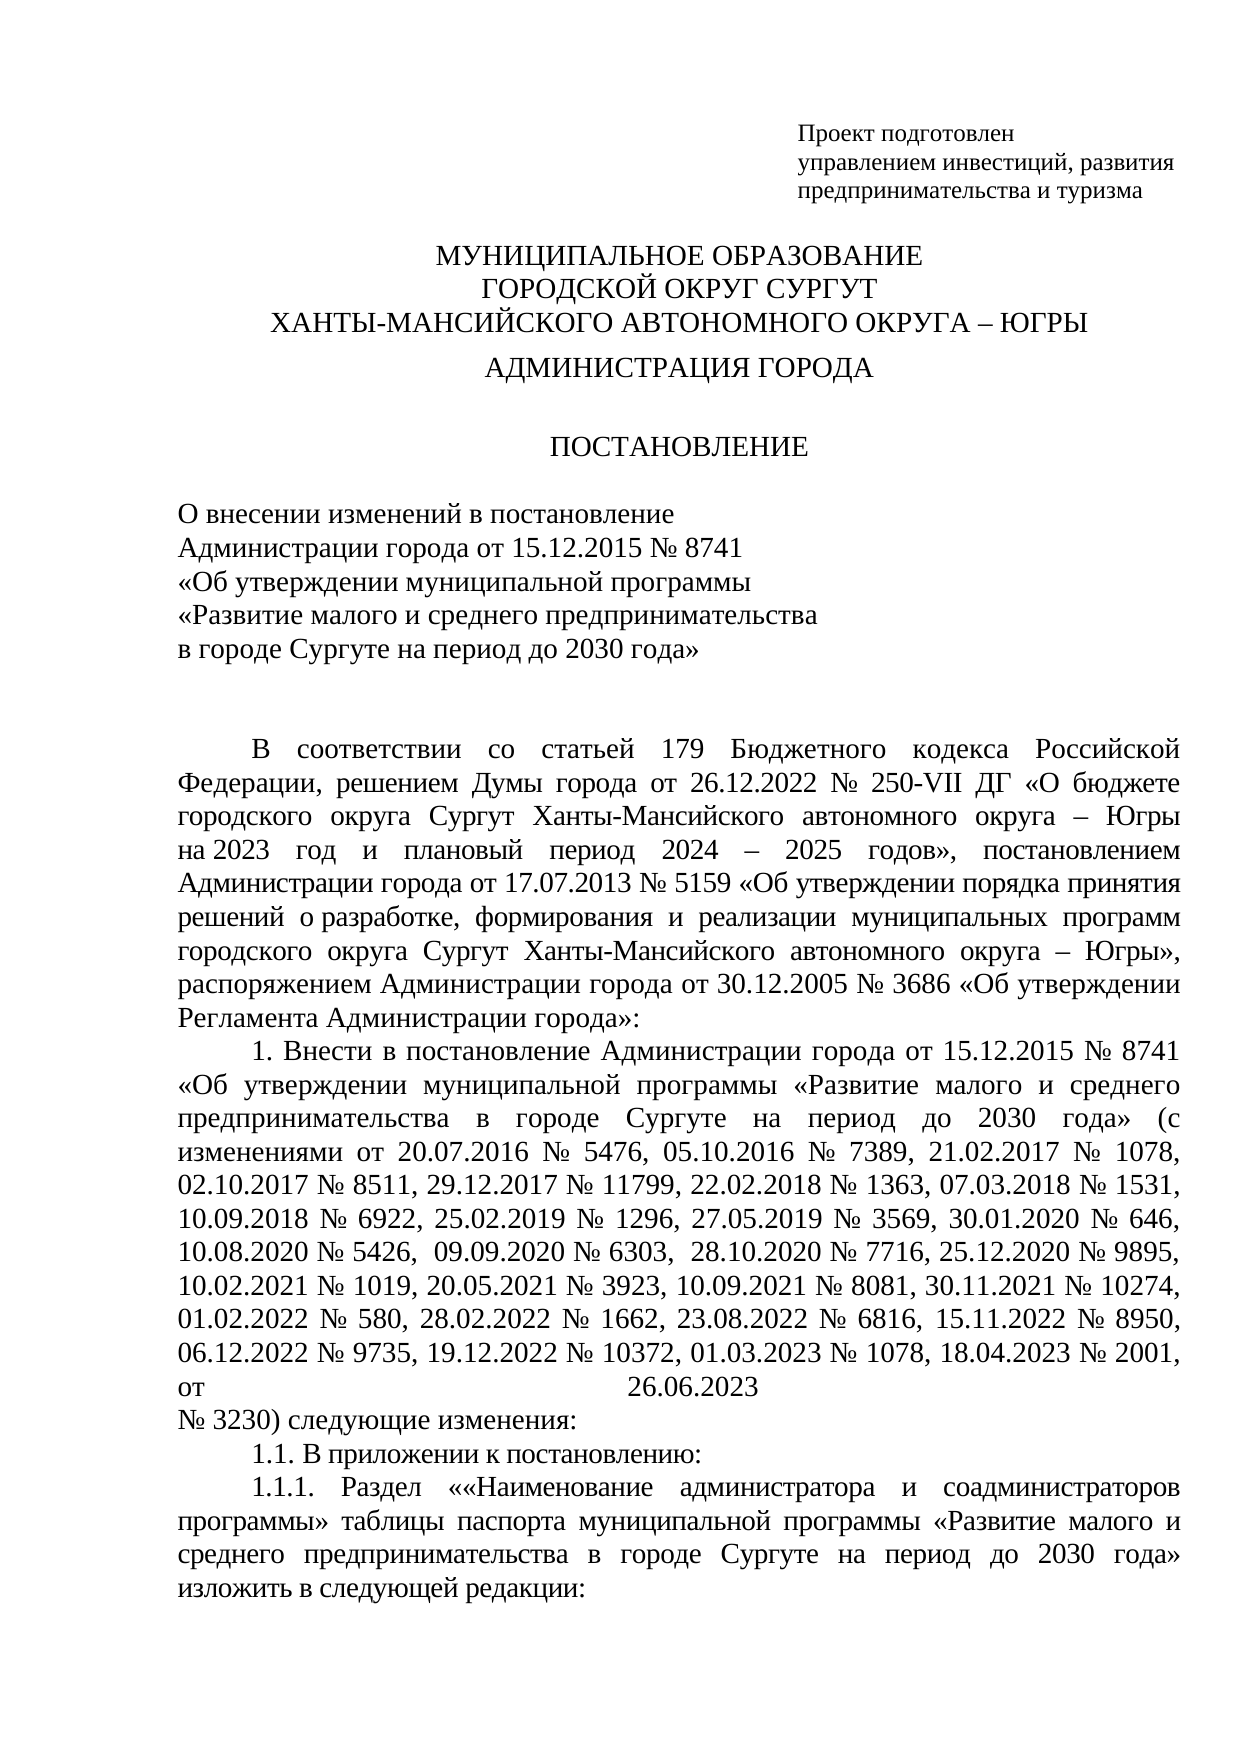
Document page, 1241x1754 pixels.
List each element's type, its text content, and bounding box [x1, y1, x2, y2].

text О внесении изменений в постановление [177, 497, 1181, 530]
text В соответствии со статьей 179 Бюджетного кодекса Российской Федерации, решением Думы города от 26.12.2022 № 250-VII ДГ «О бюджете городского округа Сургут Ханты-Мансийского автономного округа – Югры на 2023 год и плановый период 2024 – 2025 годов», постановлением Администрации города от 17.07.2013 № 5159 «Об утверждении порядка принятия решений о разработке, формирования и реализации муниципальных программ городского округа Сургут Ханты-Мансийского автономного округа – Югры», распоряжением Администрации города от 30.12.2005 № 3686 «Об утверждении Регламента Администрации города»: [177, 731, 1181, 1033]
text 1. Внести в постановление Администрации города от 15.12.2015 № 8741 «Об утверждении муниципальной программы «Развитие малого и среднего предпринимательства в городе Сургуте на период до 2030 года» (с изменениями от 20.07.2016 № 5476, 05.10.2016 № 7389, 21.02.2017 № 1078, 02.10.2017 № 8511, 29.12.2017 № 11799, 22.02.2018 № 1363, 07.03.2018 № 1531, 10.09.2018 № 6922, 25.02.2019 № 1296, 27.05.2019 № 3569, 30.01.2020 № 646, 10.08.2020 № 5426, 09.09.2020 № 6303, 28.10.2020 № 7716, 25.12.2020 № 9895, 10.02.2021 № 1019, 20.05.2021 № 3923, 10.09.2021 № 8081, 30.11.2021 № 10274, 01.02.2022 № 580, 28.02.2022 № 1662, 23.08.2022 № 6816, 15.11.2022 № 8950, 06.12.2022 № 9735, 19.12.2022 № 10372, 01.03.2023 № 1078, 18.04.2023 № 2001, от 26.06.2023 № 3230) следующие изменения: [177, 1033, 1181, 1436]
text «Об утверждении муниципальной программы [177, 564, 1181, 597]
text Администрации города от 15.12.2015 № 8741 [177, 530, 1181, 564]
text в городе Сургуте на период до 2030 года» [177, 631, 1181, 664]
text «Развитие малого и среднего предпринимательства [177, 597, 1181, 631]
text 1.1. В приложении к постановлению: [177, 1436, 1181, 1469]
text МУНИЦИПАЛЬНОЕ ОБРАЗОВАНИЕ [177, 238, 1181, 271]
text ПОСТАНОВЛЕНИЕ [177, 429, 1181, 463]
text 1.1.1. Раздел ««Наименование администратора и соадминистраторов программы» таблицы паспорта муниципальной программы «Развитие малого и среднего предпринимательства в городе Сургуте на период до 2030 года» изложить в следующей редакции: [177, 1469, 1181, 1603]
text ГОРОДСКОЙ ОКРУГ СУРГУТ [177, 271, 1181, 305]
text АДМИНИСТРАЦИЯ ГОРОДА [177, 351, 1181, 384]
text управлением инвестиций, развития предпринимательства и туризма [797, 147, 1181, 204]
text ХАНТЫ-МАНСИЙСКОГО АВТОНОМНОГО ОКРУГА – ЮГРЫ [177, 305, 1181, 338]
text Проект подготовлен [797, 118, 1181, 147]
